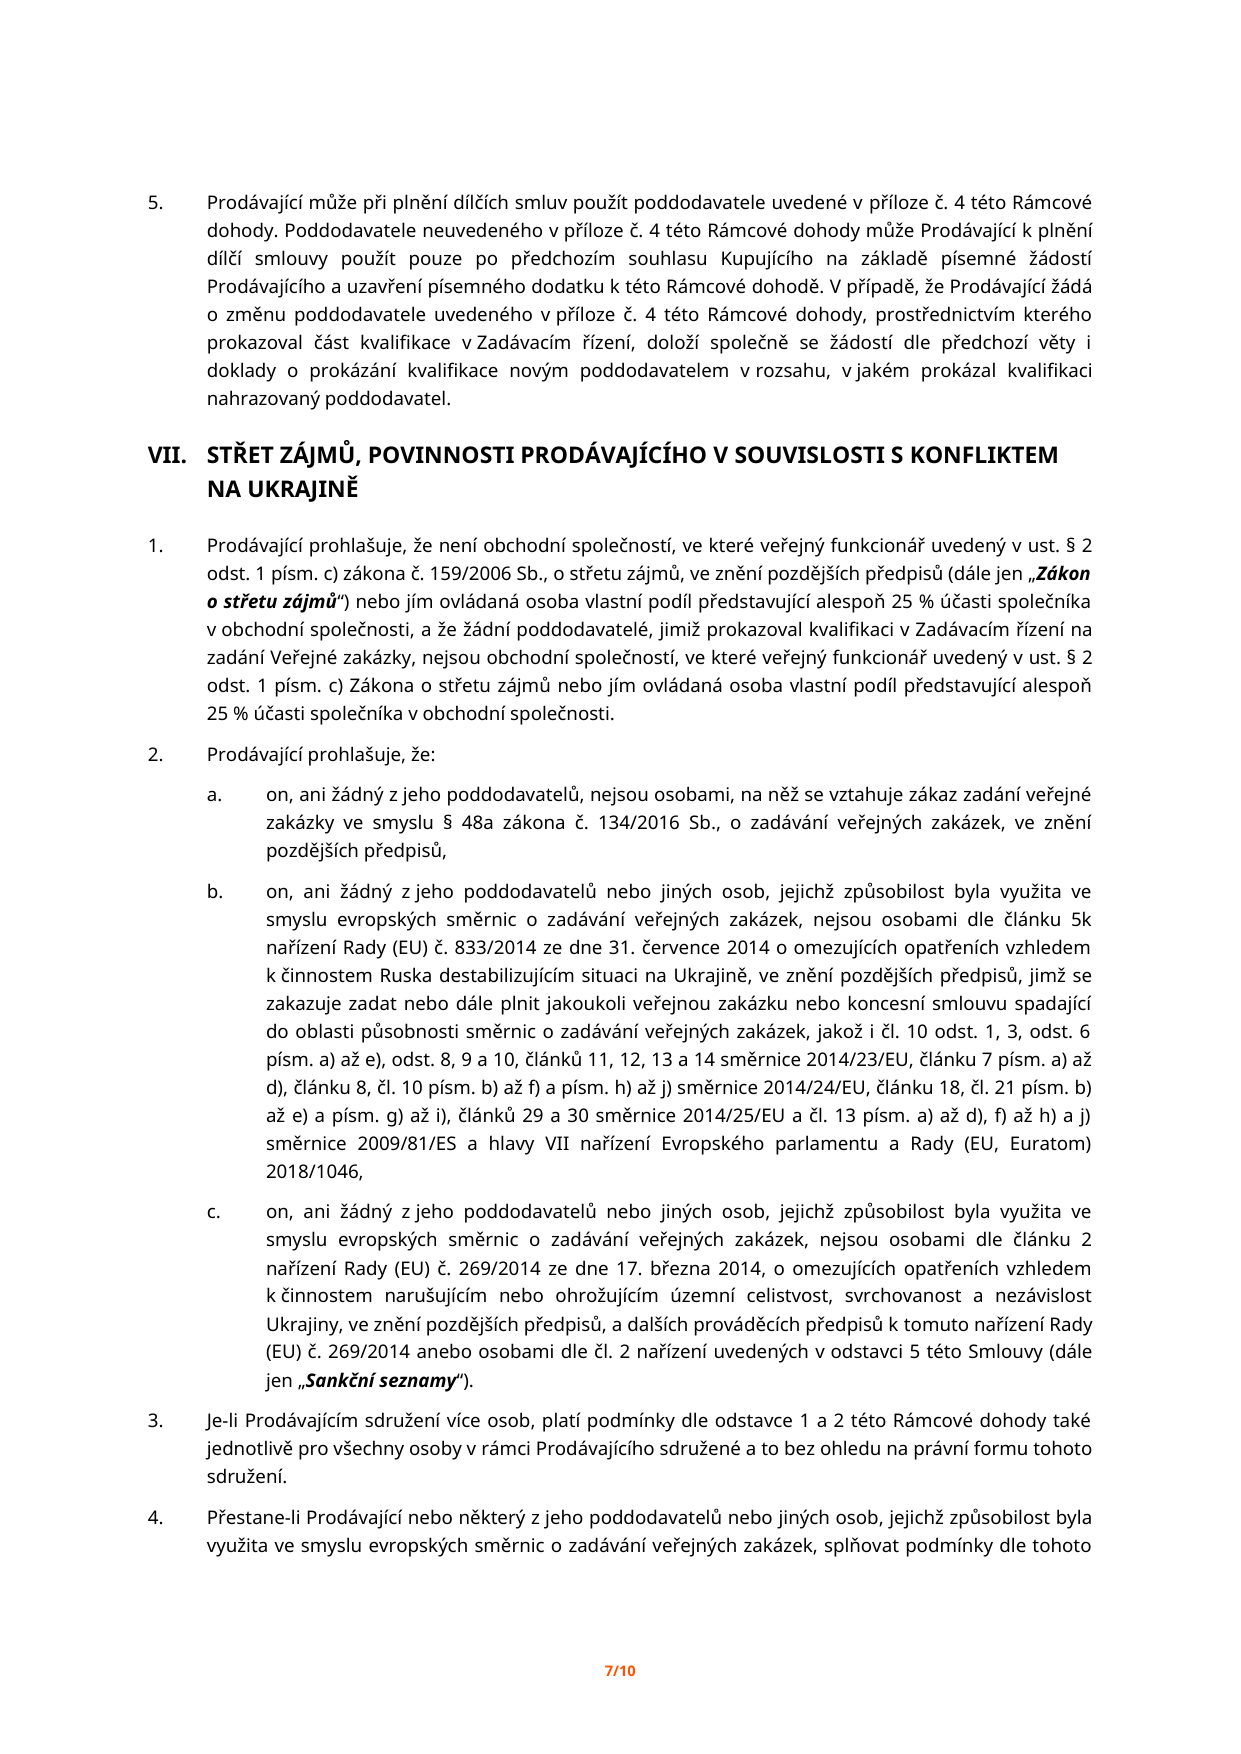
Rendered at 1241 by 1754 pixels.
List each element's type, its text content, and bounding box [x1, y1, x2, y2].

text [148, 1504, 1093, 1557]
list Prodávající prohlašuje, že: [148, 741, 1093, 766]
list Prodávající prohlašuje, že není obchodní společností, ve které veřejný funkcionář uvedený v ust. § 2 odst. 1 písm. c) zákona č. 159/2006 Sb., o střetu zájmů, ve znění pozdějších předpisů (dále jen „Zákon o střetu zájmů“) nebo jím ovládaná osoba vlastní podíl představující alespoň 25 % účasti společníka v obchodní společnosti, a že žádní poddodavatelé, jimiž prokazoval kvalifikaci v Zadávacím řízení na zadání Veřejné zakázky, nejsou obchodní společností, ve které veřejný funkcionář uvedený v ust. § 2 odst. 1 písm. c) Zákona o střetu zájmů nebo jím ovládaná osoba vlastní podíl představující alespoň 25 % účasti společníka v obchodní společnosti. [148, 532, 1093, 726]
text on, ani žádný z jeho poddodavatelů nebo jiných osob, jejichž způsobilost byla využita ve smyslu evropských směrnic o zadávání veřejných zakázek, nejsou osobami dle článku 2 nařízení Rady (EU) č. 269/2014 ze dne 17. března 2014, o omezujících opatřeních vzhledem k činnostem narušujícím nebo ohrožujícím územní celistvost, svrchovanost a nezávislost Ukrajiny, ve znění pozdějších předpisů, a dalších prováděcích předpisů k tomuto nařízení Rady (EU) č. 269/2014 anebo osobami dle čl. 2 nařízení uvedených v odstavci 5 této Smlouvy (dále jen „Sankční seznamy“). [207, 1199, 1093, 1392]
list on, ani žádný z jeho poddodavatelů, nejsou osobami, na něž se vztahuje zákaz zadání veřejné zakázky ve smyslu § 48a zákona č. 134/2016 Sb., o zadávání veřejných zakázek, ve znění pozdějších předpisů, [207, 781, 1093, 863]
text STŘET ZÁJMŮ, POVINNOSTI PRODÁVAJÍCÍHO V SOUVISLOSTI S KONFLIKTEM NA UKRAJINĚ [148, 438, 1093, 504]
list on, ani žádný z jeho poddodavatelů nebo jiných osob, jejichž způsobilost byla využita ve smyslu evropských směrnic o zadávání veřejných zakázek, nejsou osobami dle článku 5k nařízení Rady (EU) č. 833/2014 ze dne 31. července 2014 o omezujících opatřeních vzhledem k činnostem Ruska destabilizujícím situaci na Ukrajině, ve znění pozdějších předpisů, jimž se zakazuje zadat nebo dále plnit jakoukoli veřejnou zakázku nebo koncesní smlouvu spadající do oblasti působnosti směrnic o zadávání veřejných zakázek, jakož i čl. 10 odst. 1, 3, odst. 6 písm. a) až e), odst. 8, 9 a 10, článků 11, 12, 13 a 14 směrnice 2014/23/EU, článku 7 písm. a) až d), článku 8, čl. 10 písm. b) až f) a písm. h) až j) směrnice 2014/24/EU, článku 18, čl. 21 písm. b) až e) a písm. g) až i), článků 29 a 30 směrnice 2014/25/EU a čl. 13 písm. a) až d), f) až h) a j) směrnice 2009/81/ES a hlavy VII nařízení Evropského parlamentu a Rady (EU, Euratom) 2018/1046, [207, 878, 1093, 1184]
text Je-li Prodávajícím sdružení více osob, platí podmínky dle odstavce 1 a 2 této Rámcové dohody také jednotlivě pro všechny osoby v rámci Prodávajícího sdružené a to bez ohledu na právní formu tohoto sdružení. [148, 1407, 1093, 1489]
text Prodávající může při plnění dílčích smluv použít poddodavatele uvedené v příloze č. 4 této Rámcové dohody. Poddodavatele neuvedeného v příloze č. 4 této Rámcové dohody může Prodávající k plnění dílčí smlouvy použít pouze po předchozím souhlasu Kupujícího na základě písemné žádostí Prodávajícího a uzavření písemného dodatku k této Rámcové dohodě. V případě, že Prodávající žádá o změnu poddodavatele uvedeného v příloze č. 4 této Rámcové dohody, prostřednictvím kterého prokazoval část kvalifikace v Zadávacím řízení, doloží společně se žádostí dle předchozí věty i doklady o prokázání kvalifikace novým poddodavatelem v rozsahu, v jakém prokázal kvalifikaci nahrazovaný poddodavatel. [148, 189, 1093, 411]
